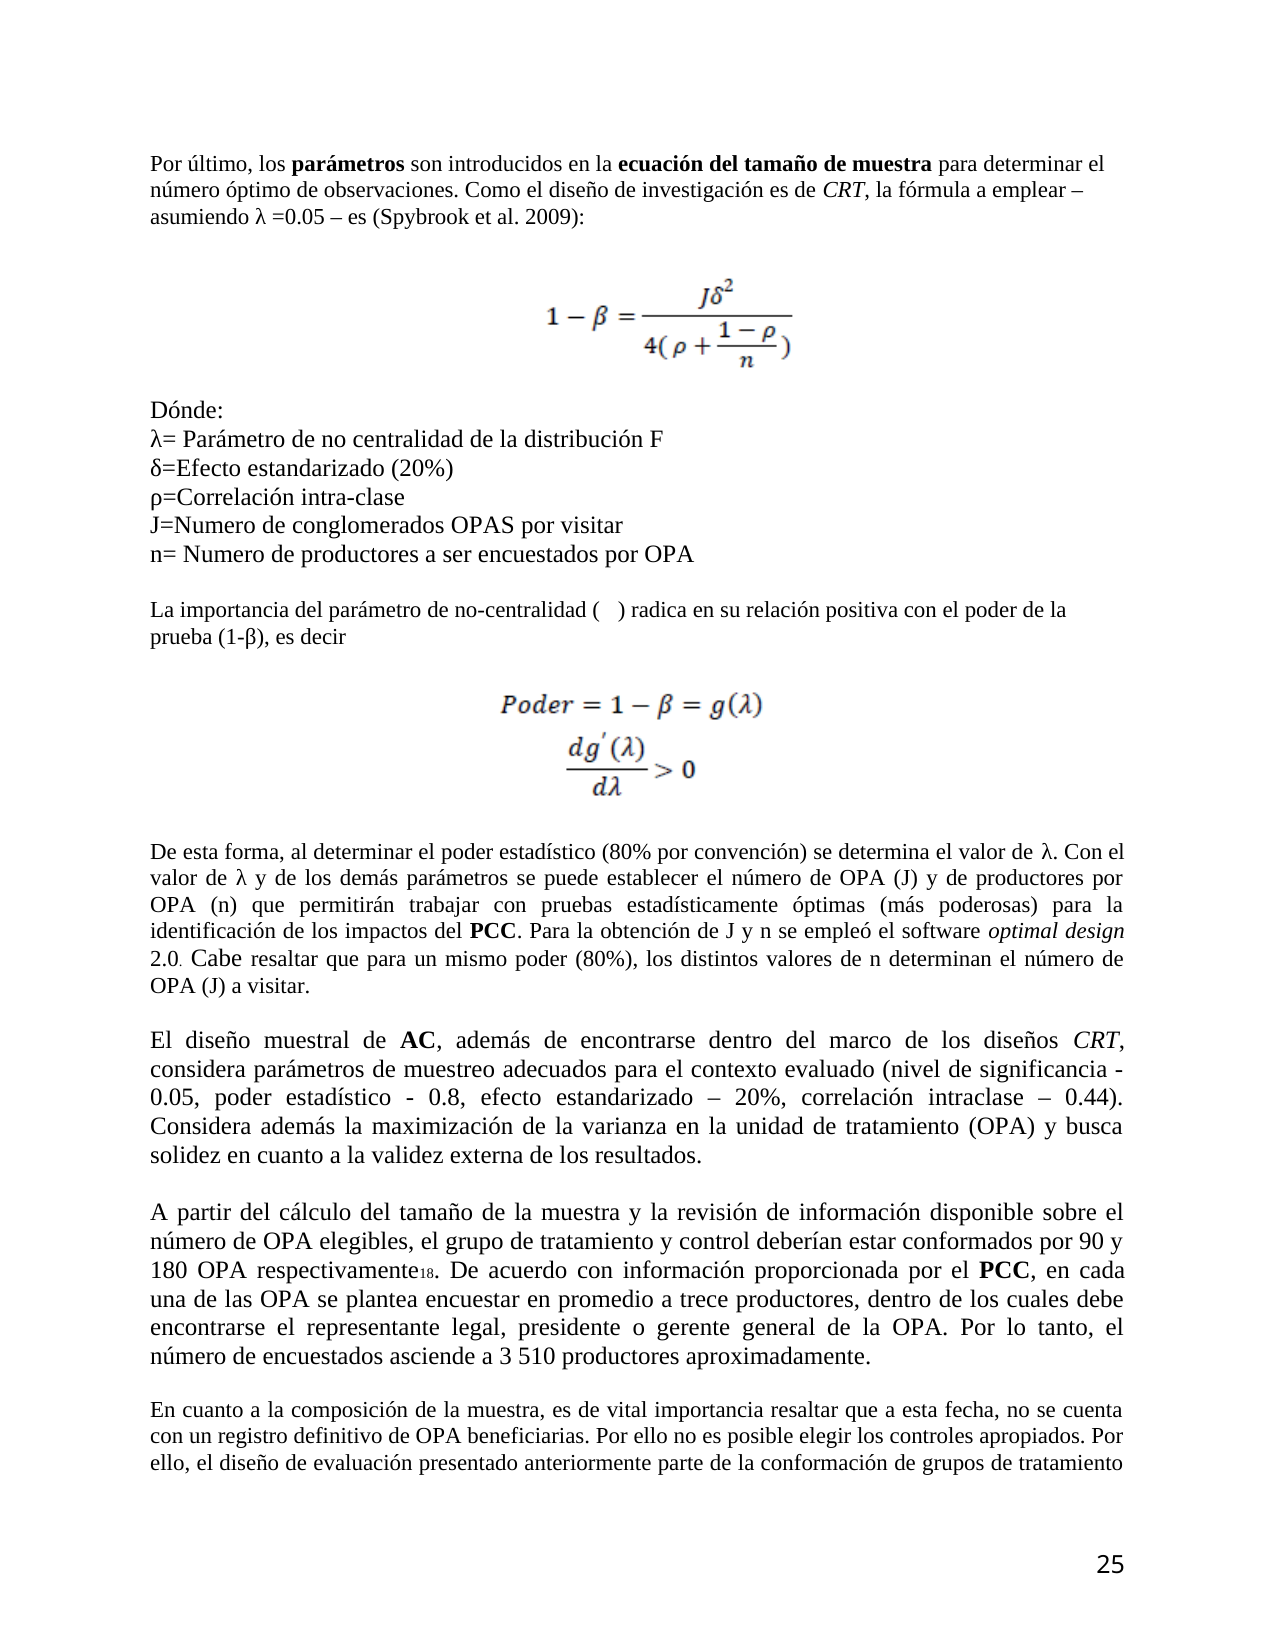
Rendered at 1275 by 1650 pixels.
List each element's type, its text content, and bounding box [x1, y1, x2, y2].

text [150, 1396, 1125, 1475]
text λ= Parámetro de no centralidad de la distribución F [150, 424, 1125, 453]
picture [437, 257, 838, 396]
text n= Numero de productores a ser encuestados por OPA [150, 539, 1125, 568]
text De esta forma, al determinar el poder estadístico (80% por convención) se determina el valor de λ. Con el valor de λ y de los demás parámetros se puede establecer el número de OPA (J) y de productores por OPA (n) que permitirán trabajar con pruebas estadísticamente óptimas (más poderosas) para la identificación de los impactos del PCC. Para la obtención de J y n se empleó el software optimal design 2.0. Cabe resaltar que para un mismo poder (80%), los distintos valores de n determinan el número de OPA (J) a visitar. [150, 838, 1125, 998]
text La importancia del parámetro de no-centralidad () radica en su relación positiva con el poder de la prueba (1-β), es decir [150, 597, 1125, 649]
text δ=Efecto estandarizado (20%) [150, 453, 1125, 482]
text Dónde: [150, 395, 1125, 424]
text ρ=Correlación intra-clase [150, 482, 1125, 510]
text A partir del cálculo del tamaño de la muestra y la revisión de información disponible sobre el número de OPA elegibles, el grupo de tratamiento y control deberían estar conformados por 90 y 180 OPA respectivamente18. De acuerdo con información proporcionada por el PCC, en cada una de las OPA se plantea encuestar en promedio a trece productores, dentro de los cuales debe encontrarse el representante legal, presidente o gerente general de la OPA. Por lo tanto, el número de encuestados asciende a 3 510 productores aproximadamente. [150, 1197, 1125, 1370]
text Ј=Numero de conglomerados OPAS por visitar [150, 510, 1125, 539]
text Por último, los parámetros son introducidos en la ecuación del tamaño de muestra para determinar el número óptimo de observaciones. Como el diseño de investigación es de CRT, la fórmula a emplear – asumiendo λ =0.05 – es (Spybrook et al. 2009): [150, 150, 1125, 229]
text El diseño muestral de AC, además de encontrarse dentro del marco de los diseños CRT, considera parámetros de muestreo adecuados para el contexto evaluado (nivel de significancia - 0.05, poder estadístico - 0.8, efecto estandarizado – 20%, correlación intraclase – 0.44). Considera además la maximización de la varianza en la unidad de tratamiento (OPA) y busca solidez en cuanto a la validez externa de los resultados. [150, 1025, 1125, 1169]
picture [493, 678, 783, 810]
